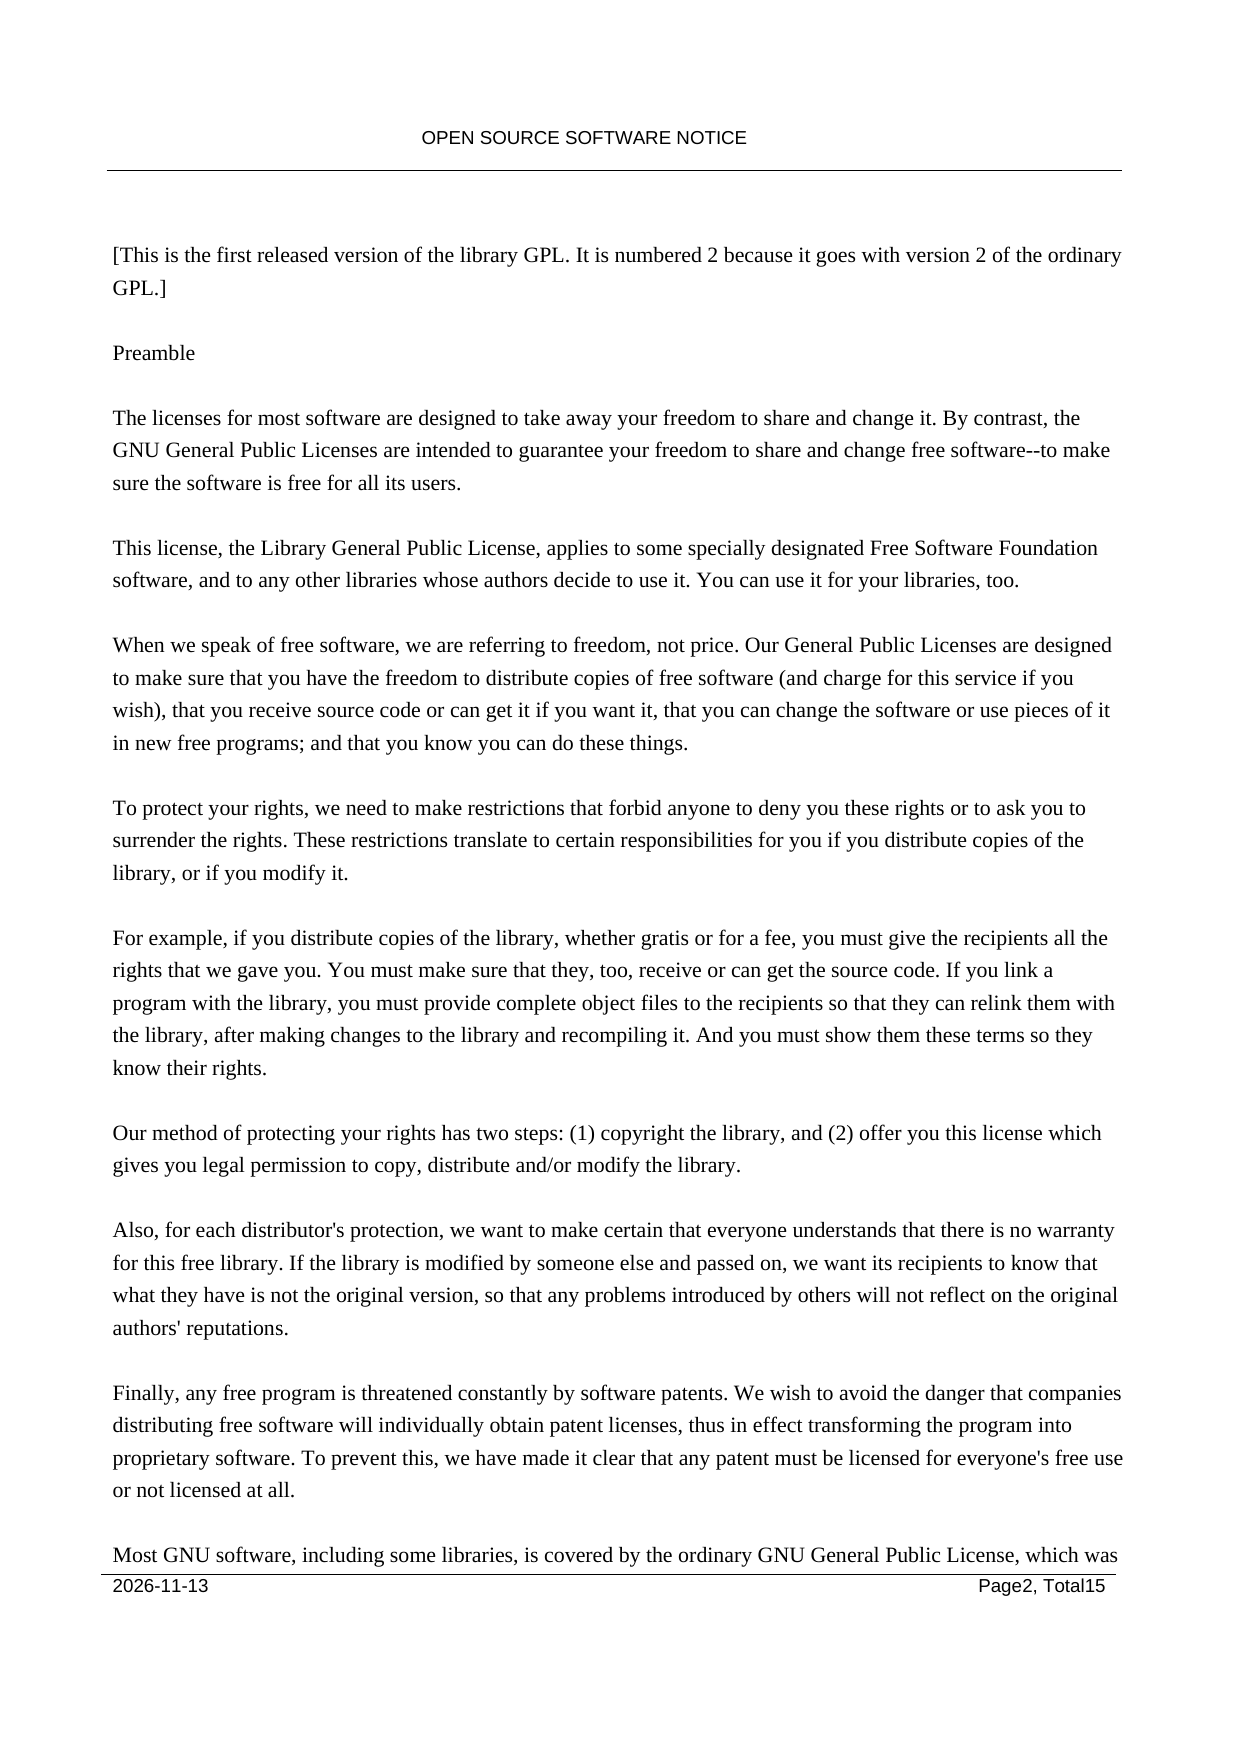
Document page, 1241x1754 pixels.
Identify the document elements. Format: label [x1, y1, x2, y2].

text [112, 206, 1128, 1571]
